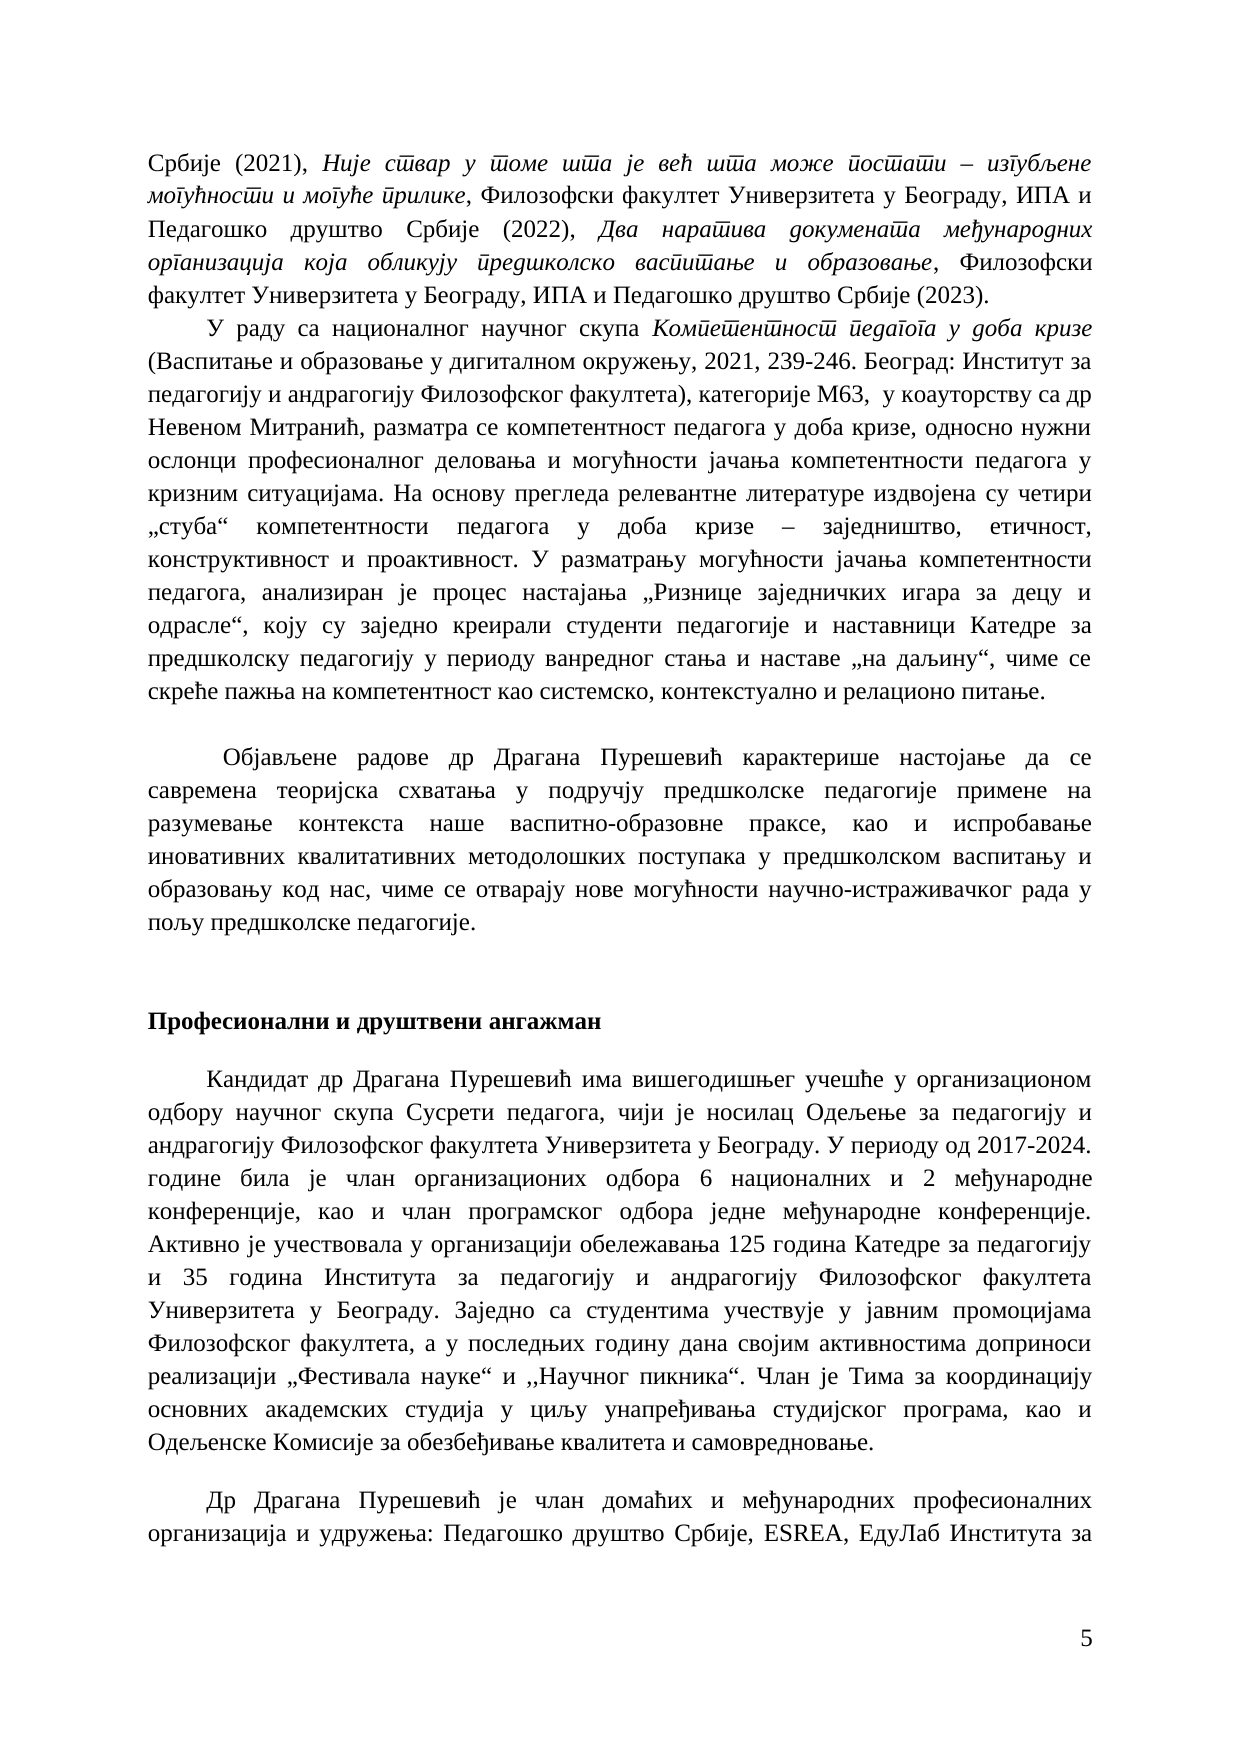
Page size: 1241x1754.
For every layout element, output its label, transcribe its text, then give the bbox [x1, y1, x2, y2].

text У раду са националног научног скупа Компетентност педагога у доба кризе (Васпитање и образовање у дигиталном окружењу, 2021, 239-246. Београд: Институт за педагогију и андрагогију Филозофског факултета), категорије М63, у коауторству са др Невеном Митранић, разматра се компетентност педагога у доба кризе, односно нужни ослонци професионалног деловања и могућности јачања компетентности педагога у кризним ситуацијама. На основу прегледа релевантне литературе издвојена су четири „стуба“ компетентности педагога у доба кризе – заједништво, етичност, конструктивност и проактивност. У разматрању могућности јачања компетентности педагога, анализиран је процес настајања „Ризнице заједничких игара за децу и одрасле“, коју су заједно креирали студенти педагогије и наставници Катедре за предшколску педагогију у периоду ванредног стања и наставе „на даљину“, чиме се скреће пажња на компетентност као системско, контекстуално и релационо питање. [148, 313, 1093, 705]
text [148, 148, 1093, 308]
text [148, 1485, 1093, 1547]
text Објављене радове др Драгана Пурешевић карактерише настојање да се савремена теоријска схватања у подручју предшколске педагогије примене на разумевање контекста наше васпитно-образовне праксе, као и испробавање иновативних квалитативних методолошких поступака у предшколском васпитању и образовању код нас, чиме се отварају нове могућности научно-истраживачког рада у пољу предшколске педагогије. [148, 742, 1093, 936]
text Професионални и друштвени ангажман [148, 1006, 1093, 1035]
text Кандидат др Драгана Пурешевић има вишегодишњег учешће у организационом одбору научног скупа Сусрети педагога, чији је носилац Одељење за педагогију и андрагогију Филозофског факултета Универзитета у Београду. У периоду од 2017-2024. године била је члан организационих одбора 6 националних и 2 међународне конференције, као и члан програмског одбора једне међународне конференције. Активно је учествовала у организацији обележавања 125 година Катедре за педагогију и 35 година Института за педагогију и андрагогију Филозофског факултета Универзитета у Београду. Заједно са студентима учествује у јавним промоцијама Филозофског факултета, а у последњих годину дана својим активностима доприноси реализацији „Фестивала науке“ и ,,Научног пикника“. Члан је Тима за координацију основних академских студија у циљу унапређивања студијског програма, као и Одељенске Комисије за обезбеђивање квалитета и самовредновање. [148, 1064, 1093, 1456]
